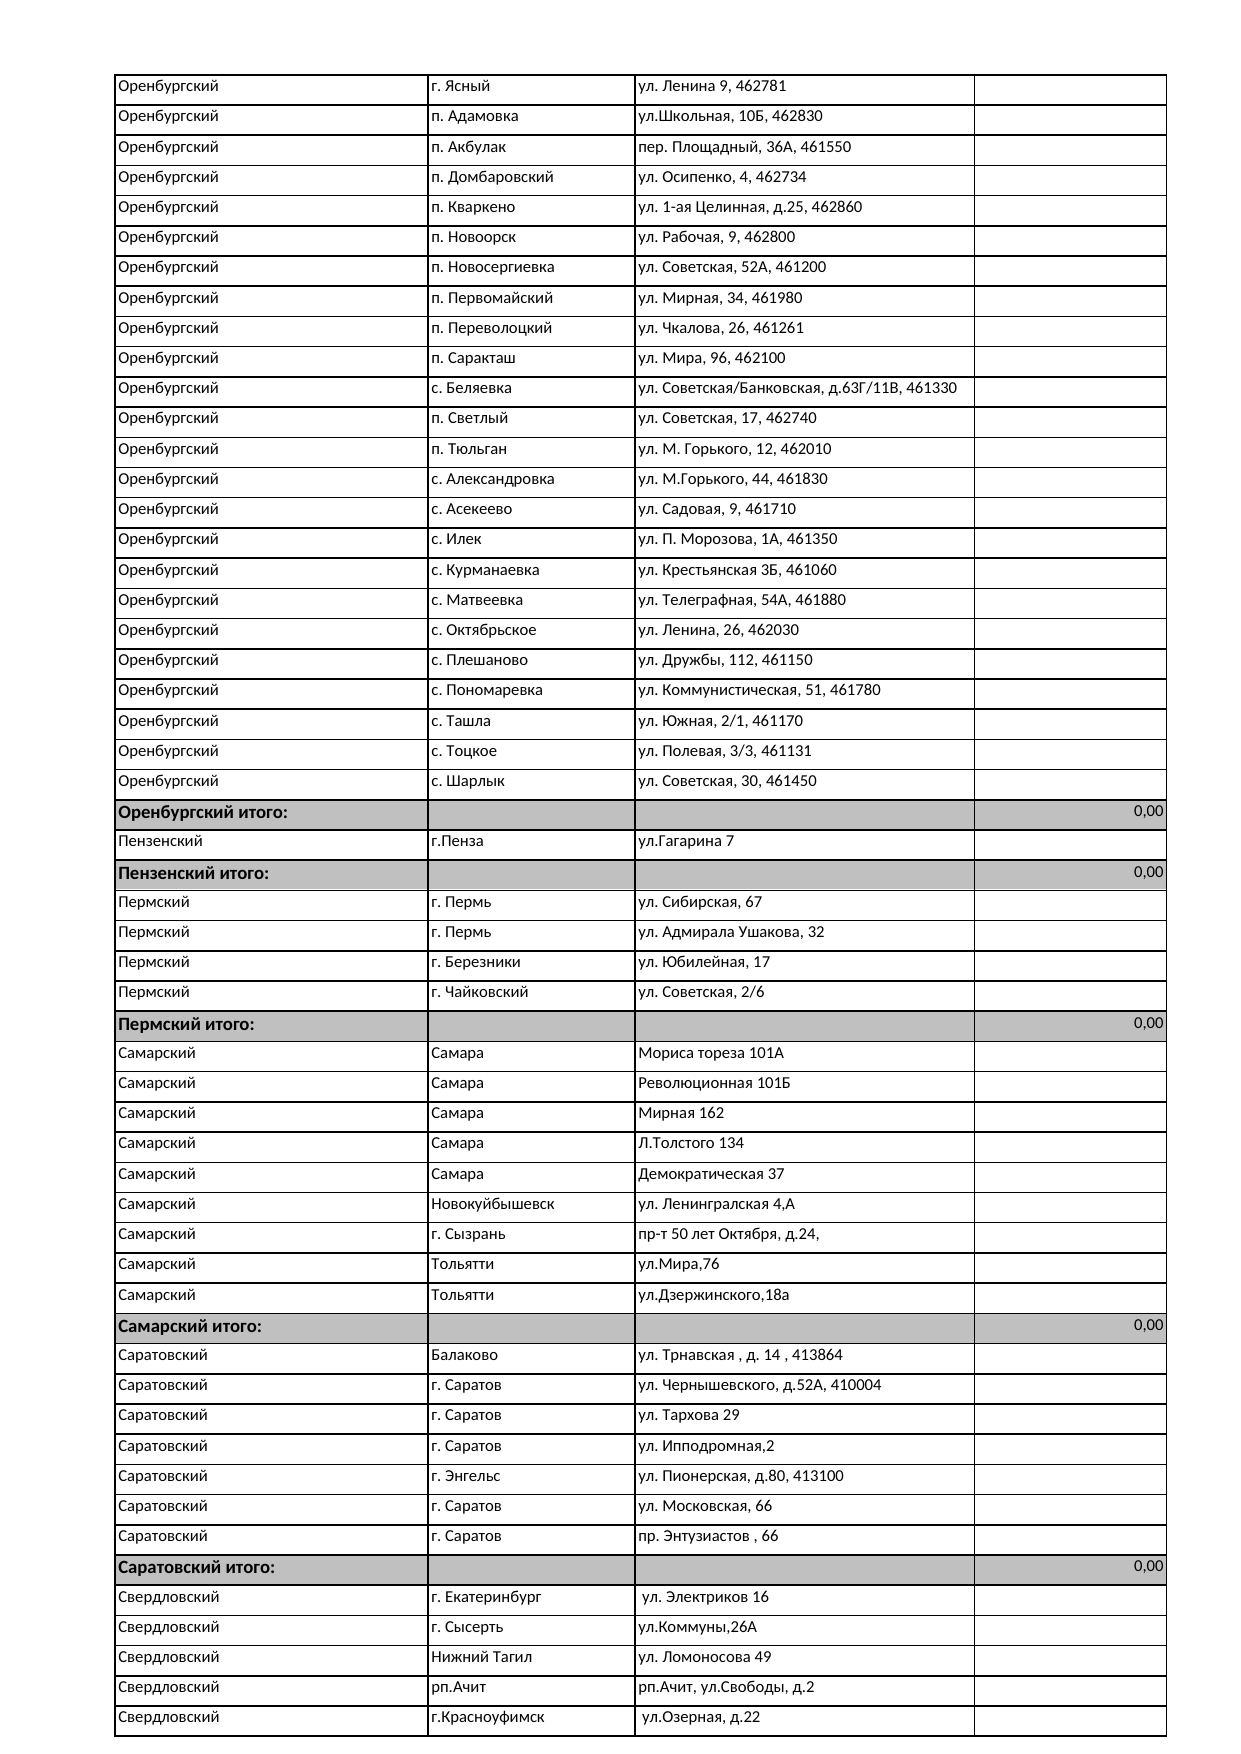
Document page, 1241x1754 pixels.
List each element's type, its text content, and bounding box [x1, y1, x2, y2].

table_cell ул. Мира, 96, 462100 [636, 347, 974, 376]
table_cell [975, 287, 1166, 316]
table_cell ул.Коммуны,26А [636, 1616, 974, 1645]
table_cell ул. Ломоносова 49 [636, 1646, 974, 1675]
table_cell Самара [429, 1133, 634, 1161]
table_cell п. Адамовка [429, 106, 634, 134]
table_cell с. Беляевка [429, 378, 634, 406]
table_cell [975, 347, 1166, 376]
table_cell [975, 1526, 1166, 1554]
table_cell Саратовский [116, 1344, 427, 1373]
table_cell [975, 1223, 1166, 1252]
table_cell Оренбургский [116, 136, 427, 164]
table_cell ул. Сибирская, 67 [636, 891, 974, 920]
table_cell Оренбургский [116, 710, 427, 738]
table_cell Оренбургский [116, 529, 427, 557]
table_cell пр. Энтузиастов , 66 [636, 1526, 974, 1554]
table_cell с. Асекеево [429, 498, 634, 527]
table_cell п. Новоорск [429, 227, 634, 255]
table_cell [975, 891, 1166, 920]
table_cell [975, 1405, 1166, 1433]
table_cell г. Саратов [429, 1405, 634, 1433]
table_cell [975, 921, 1166, 950]
table_cell г. Пермь [429, 921, 634, 950]
table_cell [975, 1465, 1166, 1494]
table_cell Свердловский [116, 1586, 427, 1614]
table_cell ул. Коммунистическая, 51, 461780 [636, 680, 974, 708]
table_cell г. Саратов [429, 1375, 634, 1403]
table_cell ул. Ленина 9, 462781 [636, 76, 974, 104]
table_cell [975, 1284, 1166, 1312]
table_cell ул. Пионерская, д.80, 413100 [636, 1465, 974, 1494]
table_cell Оренбургский [116, 438, 427, 467]
table_cell ул. Крестьянская 3Б, 461060 [636, 559, 974, 587]
table_cell с. Курманаевка [429, 559, 634, 587]
table_cell Тольятти [429, 1254, 634, 1282]
table_cell Оренбургский [116, 227, 427, 255]
table_cell Пермский [116, 982, 427, 1010]
table_cell ул. Осипенко, 4, 462734 [636, 166, 974, 195]
table_cell г. Саратов [429, 1435, 634, 1463]
table_cell ул. Чернышевского, д.52А, 410004 [636, 1375, 974, 1403]
table_cell [975, 740, 1166, 769]
table_cell Свердловский [116, 1677, 427, 1705]
table_cell г.Красноуфимск [429, 1707, 634, 1735]
table_cell Оренбургский [116, 619, 427, 648]
table_cell [975, 378, 1166, 406]
table_cell Саратовский итого: [116, 1556, 427, 1584]
table_cell Оренбургский [116, 347, 427, 376]
table_cell п. Новосергиевка [429, 257, 634, 285]
table_cell Самарский [116, 1133, 427, 1161]
table_cell Пермский итого: [116, 1012, 427, 1041]
table_cell Оренбургский [116, 498, 427, 527]
table_cell [975, 680, 1166, 708]
table_cell [975, 1072, 1166, 1101]
table_cell ул. Трнавская , д. 14 , 413864 [636, 1344, 974, 1373]
table_cell п. Акбулак [429, 136, 634, 164]
table_cell [975, 710, 1166, 738]
table_cell Самарский [116, 1284, 427, 1312]
table_cell ул. П. Морозова, 1А, 461350 [636, 529, 974, 557]
table_cell Оренбургский [116, 106, 427, 134]
table_cell п. Переволоцкий [429, 317, 634, 346]
table_cell с. Тоцкое [429, 740, 634, 769]
table_cell ул. М. Горького, 12, 462010 [636, 438, 974, 467]
table_cell [975, 468, 1166, 497]
table_cell [429, 1314, 634, 1343]
table_cell с. Плешаново [429, 650, 634, 678]
table_cell [975, 1707, 1166, 1735]
table_cell Свердловский [116, 1707, 427, 1735]
table_cell [975, 1133, 1166, 1161]
table_cell ул.Школьная, 10Б, 462830 [636, 106, 974, 134]
table_cell г. Энгельс [429, 1465, 634, 1494]
table_cell [429, 801, 634, 829]
table_cell Свердловский [116, 1616, 427, 1645]
table_cell Демократическая 37 [636, 1163, 974, 1192]
table_cell [636, 1314, 974, 1343]
table_cell Оренбургский [116, 257, 427, 285]
table_cell ул. Советская, 52А, 461200 [636, 257, 974, 285]
table_cell Самарский [116, 1072, 427, 1101]
table_cell г. Сысерть [429, 1616, 634, 1645]
table_cell Пермский [116, 952, 427, 980]
table_cell ул. Ленингралская 4,А [636, 1193, 974, 1222]
table_cell Балаково [429, 1344, 634, 1373]
table_cell 0,00 [975, 801, 1166, 829]
table_cell [975, 317, 1166, 346]
table_cell п. Кваркено [429, 196, 634, 225]
table_cell Пермский [116, 921, 427, 950]
table_cell ул. Дружбы, 112, 461150 [636, 650, 974, 678]
table_cell г. Ясный [429, 76, 634, 104]
table_cell [975, 1163, 1166, 1192]
table_cell Мирная 162 [636, 1103, 974, 1131]
table_cell п. Светлый [429, 408, 634, 436]
table_cell Самарский [116, 1254, 427, 1282]
table_cell Оренбургский [116, 589, 427, 618]
table_cell Оренбургский [116, 650, 427, 678]
table_cell 0,00 [975, 1556, 1166, 1584]
table_cell г. Пермь [429, 891, 634, 920]
table_cell [975, 1586, 1166, 1614]
table_cell [429, 1012, 634, 1041]
table_cell ул. М.Горького, 44, 461830 [636, 468, 974, 497]
table_cell [975, 1435, 1166, 1463]
table_cell ул. Полевая, 3/3, 461131 [636, 740, 974, 769]
table_cell Самарский [116, 1163, 427, 1192]
table_cell [429, 1556, 634, 1584]
table_cell Самарский [116, 1223, 427, 1252]
table_cell [975, 952, 1166, 980]
table_cell Саратовский [116, 1435, 427, 1463]
table_cell [975, 257, 1166, 285]
table_cell Оренбургский [116, 378, 427, 406]
table_cell Оренбургский [116, 408, 427, 436]
table_cell с. Октябрьское [429, 619, 634, 648]
table_cell Оренбургский [116, 166, 427, 195]
table_cell [975, 196, 1166, 225]
table_cell Новокуйбышевск [429, 1193, 634, 1222]
table_cell с. Шарлык [429, 770, 634, 799]
table_cell ул. Электриков 16 [636, 1586, 974, 1614]
table_cell ул.Гагарина 7 [636, 831, 974, 859]
table_cell Самарский [116, 1042, 427, 1071]
table_cell Самарский итого: [116, 1314, 427, 1343]
table_cell [975, 1042, 1166, 1071]
table_cell г. Саратов [429, 1526, 634, 1554]
table_cell с. Илек [429, 529, 634, 557]
table_cell ул. Ленина, 26, 462030 [636, 619, 974, 648]
table_cell [975, 166, 1166, 195]
table_cell [975, 619, 1166, 648]
table_cell пр-т 50 лет Октября, д.24, [636, 1223, 974, 1252]
table_cell ул. Московская, 66 [636, 1495, 974, 1524]
table_cell [975, 529, 1166, 557]
table_cell ул. Садовая, 9, 461710 [636, 498, 974, 527]
table_cell Оренбургский [116, 559, 427, 587]
table_cell [975, 831, 1166, 859]
table_cell ул. Тархова 29 [636, 1405, 974, 1433]
table_cell [636, 801, 974, 829]
table_cell Пермский [116, 891, 427, 920]
table_cell рп.Ачит, ул.Свободы, д.2 [636, 1677, 974, 1705]
table_cell Пензенский итого: [116, 861, 427, 889]
table_cell [429, 861, 634, 889]
table_cell ул.Дзержинского,18а [636, 1284, 974, 1312]
table_cell [975, 650, 1166, 678]
table_cell [975, 438, 1166, 467]
table_cell ул. Советская, 2/6 [636, 982, 974, 1010]
table_cell Самара [429, 1072, 634, 1101]
table_cell [636, 1012, 974, 1041]
table_cell ул. Телеграфная, 54А, 461880 [636, 589, 974, 618]
table_cell г. Березники [429, 952, 634, 980]
table_cell с. Александровка [429, 468, 634, 497]
table_cell ул.Озерная, д.22 [636, 1707, 974, 1735]
table_cell г. Екатеринбург [429, 1586, 634, 1614]
table_cell [975, 982, 1166, 1010]
table_cell 0,00 [975, 1012, 1166, 1041]
table_cell Пензенский [116, 831, 427, 859]
table_cell [975, 1616, 1166, 1645]
table_cell п. Домбаровский [429, 166, 634, 195]
table_cell рп.Ачит [429, 1677, 634, 1705]
table_cell Тольятти [429, 1284, 634, 1312]
table_cell [975, 1193, 1166, 1222]
table_cell с. Матвеевка [429, 589, 634, 618]
table_cell ул.Мира,76 [636, 1254, 974, 1282]
table_cell [975, 1646, 1166, 1675]
table_cell ул. Адмирала Ушакова, 32 [636, 921, 974, 950]
table_cell п. Саракташ [429, 347, 634, 376]
table_cell г.Пенза [429, 831, 634, 859]
table_cell Оренбургский [116, 680, 427, 708]
table_cell [975, 589, 1166, 618]
table_cell Оренбургский [116, 76, 427, 104]
table_cell [975, 106, 1166, 134]
table_cell Нижний Тагил [429, 1646, 634, 1675]
table_cell ул. Мирная, 34, 461980 [636, 287, 974, 316]
table_cell Оренбургский [116, 287, 427, 316]
table_cell Революционная 101Б [636, 1072, 974, 1101]
table_cell ул. Рабочая, 9, 462800 [636, 227, 974, 255]
table_cell Мориса тореза 101А [636, 1042, 974, 1071]
table_cell ул. Южная, 2/1, 461170 [636, 710, 974, 738]
table_cell [636, 1556, 974, 1584]
table_cell Оренбургский [116, 468, 427, 497]
table_cell [975, 1495, 1166, 1524]
table_cell ул. Советская, 17, 462740 [636, 408, 974, 436]
table_cell п. Тюльган [429, 438, 634, 467]
table_cell ул. Ипподромная,2 [636, 1435, 974, 1463]
table_cell ул. Чкалова, 26, 461261 [636, 317, 974, 346]
table_cell [975, 1254, 1166, 1282]
table_cell [975, 1344, 1166, 1373]
table_cell [636, 861, 974, 889]
table_cell [975, 770, 1166, 799]
table_cell Самара [429, 1163, 634, 1192]
table_cell Л.Толстого 134 [636, 1133, 974, 1161]
table_cell г. Саратов [429, 1495, 634, 1524]
table_cell 0,00 [975, 861, 1166, 889]
table_cell Оренбургский [116, 196, 427, 225]
table_cell Саратовский [116, 1495, 427, 1524]
table_cell [975, 1677, 1166, 1705]
table_cell Оренбургский [116, 770, 427, 799]
table_cell Оренбургский [116, 317, 427, 346]
table_cell ул. Юбилейная, 17 [636, 952, 974, 980]
table_cell Самарский [116, 1193, 427, 1222]
table_cell Свердловский [116, 1646, 427, 1675]
table_cell ул. 1-ая Целинная, д.25, 462860 [636, 196, 974, 225]
table_cell [975, 408, 1166, 436]
table_cell 0,00 [975, 1314, 1166, 1343]
table_cell Саратовский [116, 1405, 427, 1433]
table_cell [975, 227, 1166, 255]
table_cell ул. Советская/Банковская, д.63Г/11В, 461330 [636, 378, 974, 406]
table_cell [975, 136, 1166, 164]
table_cell ул. Советская, 30, 461450 [636, 770, 974, 799]
table_cell Самарский [116, 1103, 427, 1131]
table_cell г. Сызрань [429, 1223, 634, 1252]
table_cell [975, 76, 1166, 104]
table_cell с. Пономаревка [429, 680, 634, 708]
table_cell [975, 1103, 1166, 1131]
table_cell с. Ташла [429, 710, 634, 738]
table_cell [975, 559, 1166, 587]
table_cell пер. Площадный, 36А, 461550 [636, 136, 974, 164]
table_cell Оренбургский итого: [116, 801, 427, 829]
table_cell Саратовский [116, 1526, 427, 1554]
table_cell Оренбургский [116, 740, 427, 769]
table_cell Самара [429, 1042, 634, 1071]
table_cell Саратовский [116, 1375, 427, 1403]
table_cell [975, 498, 1166, 527]
table_cell г. Чайковский [429, 982, 634, 1010]
table_cell п. Первомайский [429, 287, 634, 316]
table_cell [975, 1375, 1166, 1403]
table_cell Самара [429, 1103, 634, 1131]
table_cell Саратовский [116, 1465, 427, 1494]
